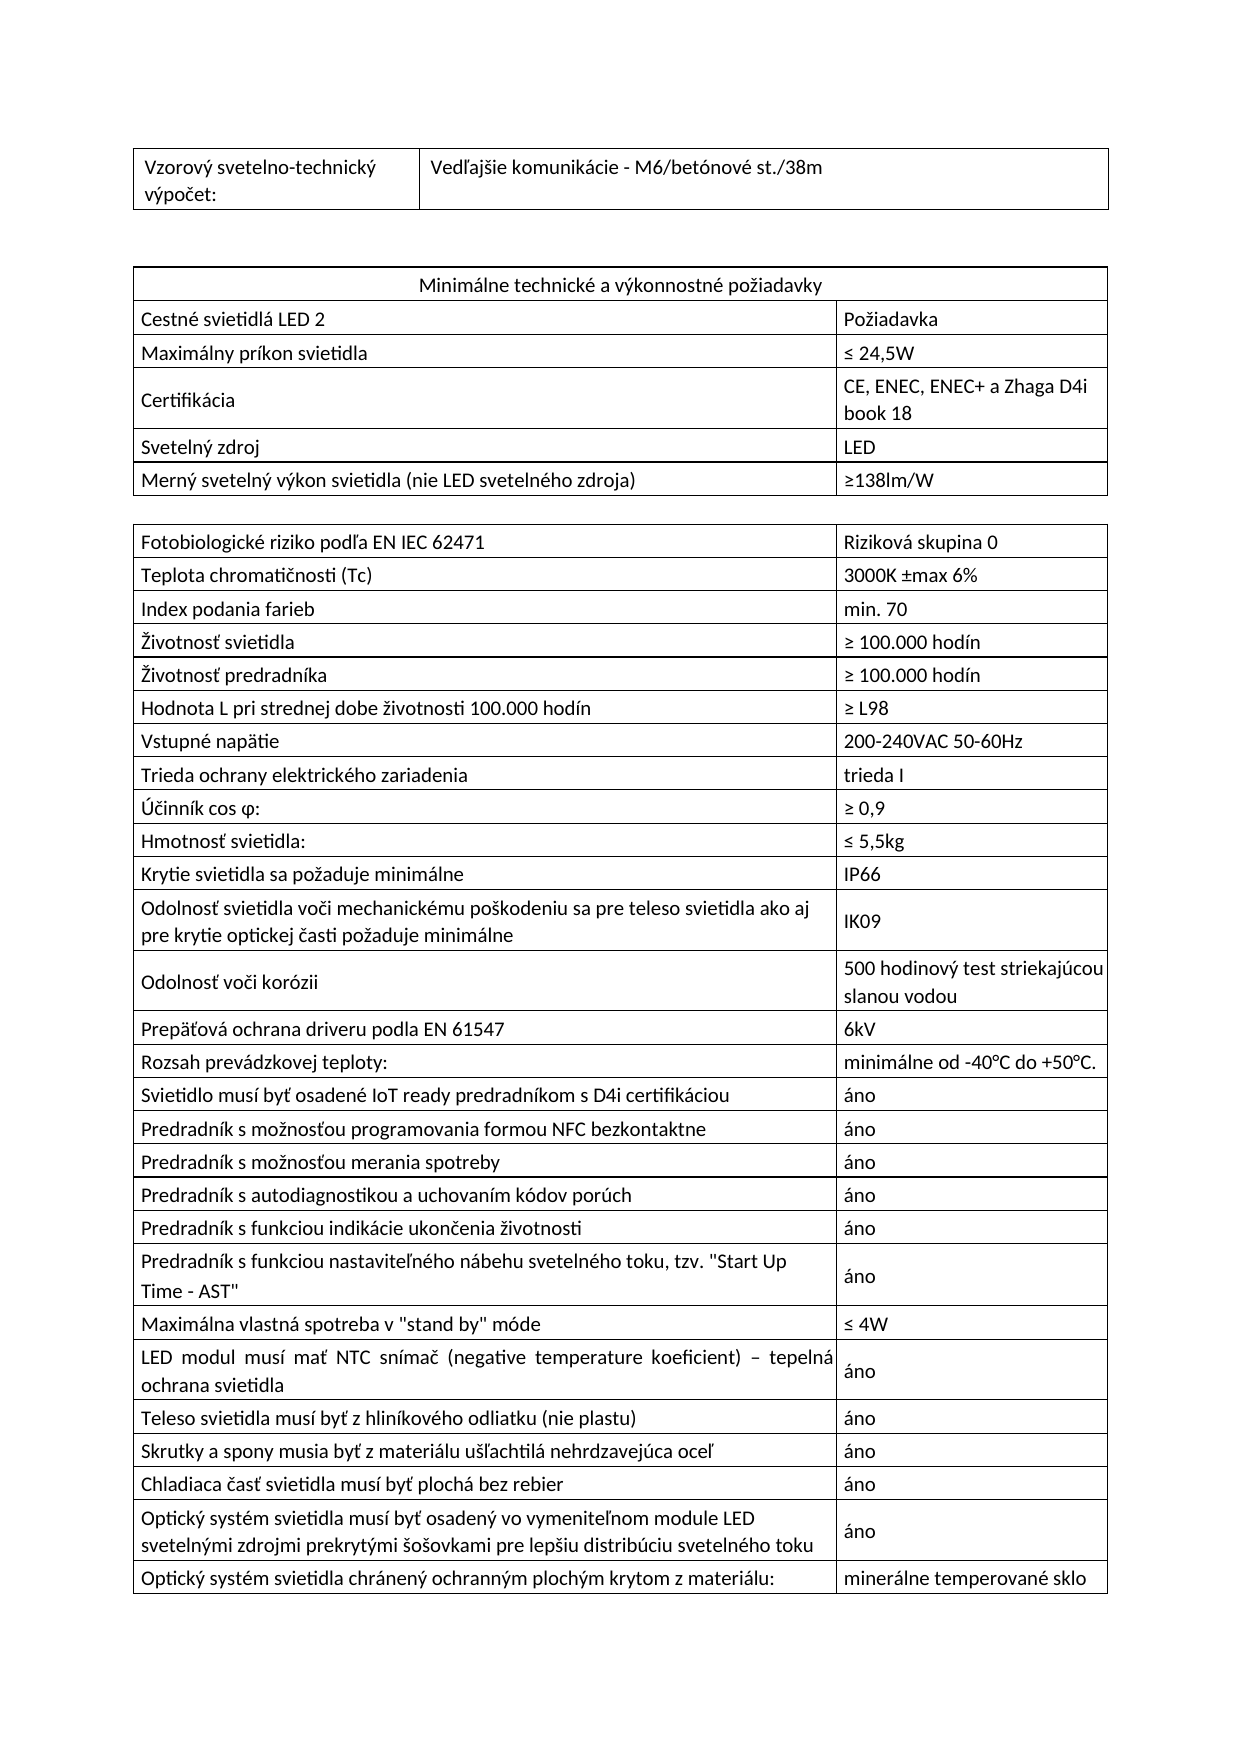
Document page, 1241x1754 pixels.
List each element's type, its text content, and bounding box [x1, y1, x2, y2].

table_cell Skrutky a spony musia byť z materiálu ušľachtilá nehrdzavejúca oceľ [134, 1434, 836, 1466]
table_cell Cestné svietidlá LED 2 [134, 301, 836, 333]
table_cell Certifikácia [134, 368, 836, 428]
table_cell CE, ENEC, ENEC+ a Zhaga D4i book 18 [837, 368, 1107, 428]
table_cell Optický systém svietidla chránený ochranným plochým krytom z materiálu: [134, 1561, 836, 1593]
table_cell ≥138lm/W [837, 463, 1107, 495]
table_cell Rozsah prevádzkovej teploty: [134, 1045, 836, 1077]
table_cell Účinník cos φ: [134, 790, 836, 822]
table_cell Merný svetelný výkon svietidla (nie LED svetelného zdroja) [134, 463, 836, 495]
table_cell áno [837, 1500, 1107, 1559]
table_cell ≥ 0,9 [837, 790, 1107, 822]
table_cell Maximálny príkon svietidla [134, 335, 836, 367]
table_cell Trieda ochrany elektrického zariadenia [134, 757, 836, 789]
table_cell Optický systém svietidla musí byť osadený vo vymeniteľnom module LED svetelnými zdrojmi prekrytými šošovkami pre lepšiu distribúciu svetelného toku [134, 1500, 836, 1559]
table_cell áno [837, 1467, 1107, 1499]
table_cell áno [837, 1178, 1107, 1209]
table_cell 500 hodinový test striekajúcou slanou vodou [837, 951, 1107, 1010]
table_cell Teleso svietidla musí byť z hliníkového odliatku (nie plastu) [134, 1400, 836, 1432]
table_cell LED modul musí mať NTC snímač (negative temperature koeficient) – tepelná ochrana svietidla [134, 1340, 836, 1399]
table_cell áno [837, 1400, 1107, 1432]
table_cell trieda I [837, 757, 1107, 789]
table_cell Životnosť predradníka [134, 658, 836, 689]
table_cell Chladiaca časť svietidla musí byť plochá bez rebier [134, 1467, 836, 1499]
table_cell Svetelný zdroj [134, 429, 836, 461]
table_cell Odolnosť voči korózii [134, 951, 836, 1010]
table_cell Predradník s možnosťou merania spotreby [134, 1144, 836, 1176]
table_cell Predradník s funkciou nastaviteľného nábehu svetelného toku, tzv. "Start Up Time - AST" [134, 1244, 836, 1305]
table_cell Požiadavka [837, 301, 1107, 333]
table_cell 200-240VAC 50-60Hz [837, 724, 1107, 756]
table_cell Predradník s autodiagnostikou a uchovaním kódov porúch [134, 1178, 836, 1209]
table_cell Hodnota L pri strednej dobe životnosti 100.000 hodín [134, 691, 836, 723]
table_cell áno [837, 1244, 1107, 1305]
table_cell ≥ L98 [837, 691, 1107, 723]
table_cell Predradník s možnosťou programovania formou NFC bezkontaktne [134, 1111, 836, 1143]
table_cell áno [837, 1211, 1107, 1243]
table_header Minimálne technické a výkonnostné požiadavky [134, 268, 1107, 300]
table_cell ≤ 5,5kg [837, 824, 1107, 856]
table_cell Predradník s funkciou indikácie ukončenia životnosti [134, 1211, 836, 1243]
table_cell IP66 [837, 857, 1107, 889]
table_cell minerálne temperované sklo [837, 1561, 1107, 1593]
table_cell minimálne od -40°C do +50°C. [837, 1045, 1107, 1077]
table_cell ≤ 24,5W [837, 335, 1107, 367]
table_cell Hmotnosť svietidla: [134, 824, 836, 856]
table_cell ≤ 4W [837, 1306, 1107, 1338]
table_cell áno [837, 1111, 1107, 1143]
table_cell IK09 [837, 890, 1107, 949]
table_cell áno [837, 1144, 1107, 1176]
table_cell LED [837, 429, 1107, 461]
table_cell áno [837, 1340, 1107, 1399]
table_header Fotobiologické riziko podľa EN IEC 62471 [134, 525, 836, 557]
table_cell Prepäťová ochrana driveru podla EN 61547 [134, 1011, 836, 1043]
table_cell ≥ 100.000 hodín [837, 658, 1107, 689]
table_cell Index podania farieb [134, 591, 836, 623]
table_cell Svietidlo musí byť osadené IoT ready predradníkom s D4i certifikáciou [134, 1078, 836, 1110]
table_cell Vzorový svetelno-technický výpočet: [134, 149, 419, 209]
table_cell Krytie svietidla sa požaduje minimálne [134, 857, 836, 889]
table_cell Životnosť svietidla [134, 624, 836, 656]
table_cell Vstupné napätie [134, 724, 836, 756]
table_cell Vedľajšie komunikácie - M6/betónové st./38m [420, 149, 1108, 209]
table_cell áno [837, 1078, 1107, 1110]
table_cell Maximálna vlastná spotreba v "stand by" móde [134, 1306, 836, 1338]
table_cell Odolnosť svietidla voči mechanickému poškodeniu sa pre teleso svietidla ako aj pre krytie optickej časti požaduje minimálne [134, 890, 836, 949]
table_cell Teplota chromatičnosti (Tc) [134, 558, 836, 590]
table_cell min. 70 [837, 591, 1107, 623]
table_header Riziková skupina 0 [837, 525, 1107, 557]
table_cell 3000K ±max 6% [837, 558, 1107, 590]
table_cell ≥ 100.000 hodín [837, 624, 1107, 656]
table_cell 6kV [837, 1011, 1107, 1043]
table_cell áno [837, 1434, 1107, 1466]
